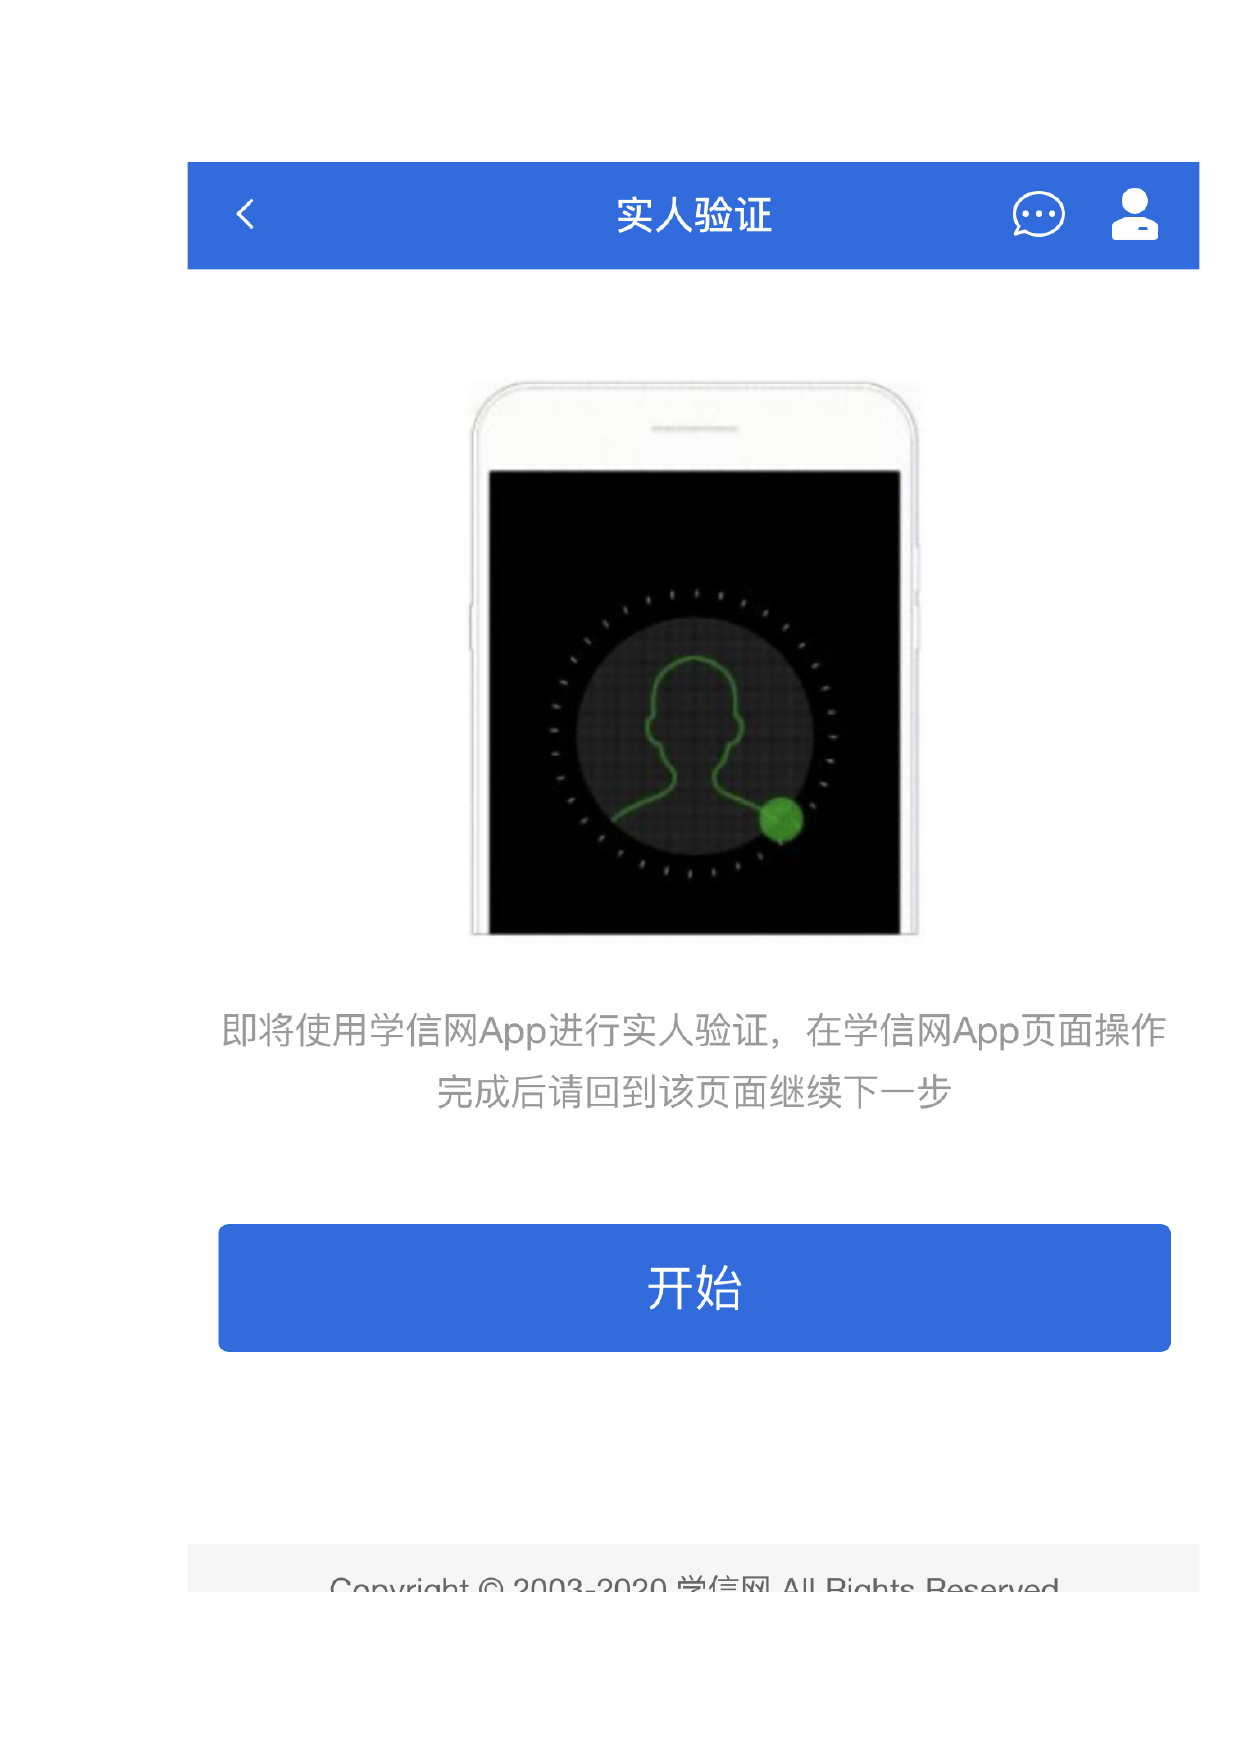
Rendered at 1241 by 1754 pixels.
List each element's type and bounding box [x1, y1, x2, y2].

picture [187, 162, 1200, 1592]
